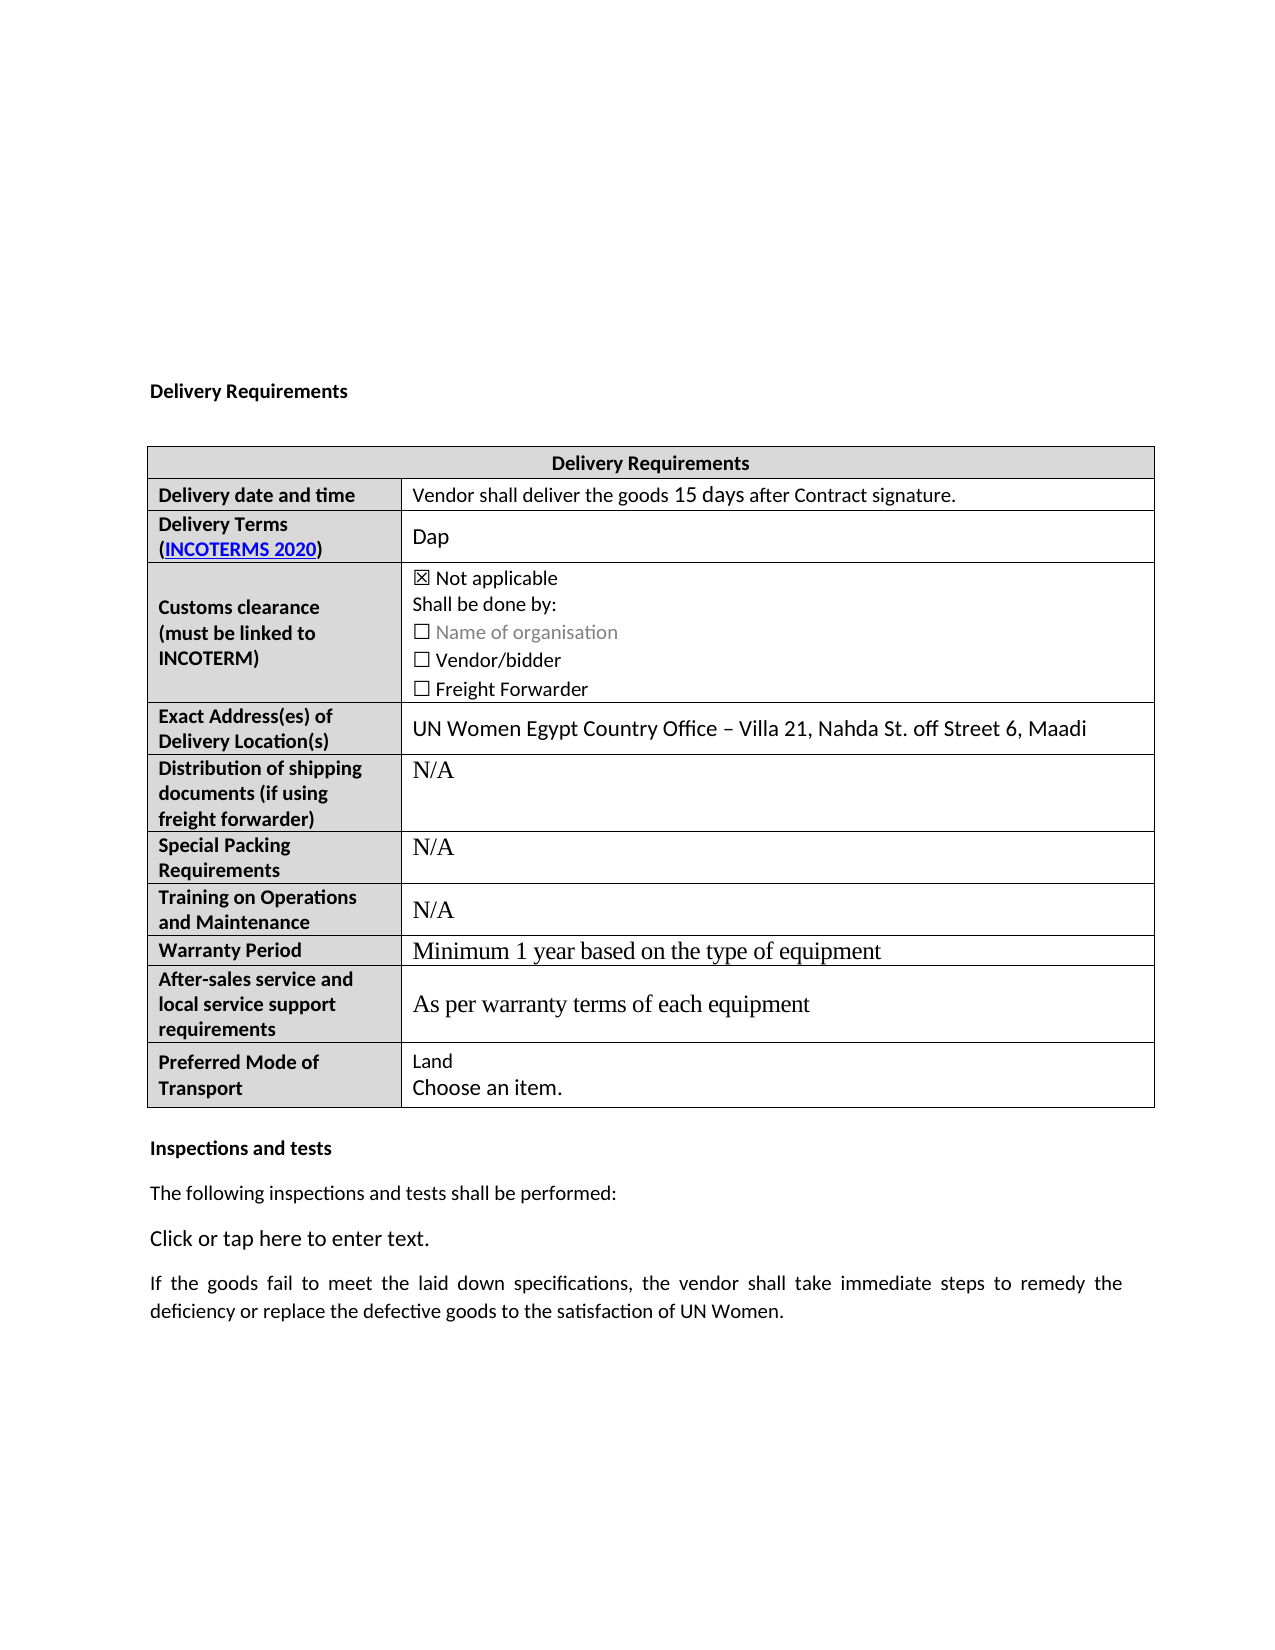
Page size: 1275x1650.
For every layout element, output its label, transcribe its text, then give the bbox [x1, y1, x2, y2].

table_cell Not applicable Shall be done by: Vendor/bidder Freight Forwarder [402, 563, 1154, 702]
text Delivery Requirements [150, 379, 1125, 404]
table_cell Warranty Period [148, 936, 401, 965]
table_cell Exact Address(es) of Delivery Location(s) [148, 703, 401, 754]
table_cell Special Packing Requirements [148, 832, 401, 883]
table_cell [402, 703, 1154, 754]
table_cell After-sales service and local service support requirements [148, 966, 401, 1042]
table_cell Customs clearance (must be linked to INCOTERM) [148, 563, 401, 702]
table_cell Delivery date and time [148, 479, 401, 510]
text Inspections and tests [150, 1136, 1125, 1161]
text The following inspections and tests shall be performed: [150, 1180, 1125, 1205]
table_cell Delivery Terms (INCOTERMS 2020) [148, 511, 401, 562]
table_cell Vendor shall deliver the goods after Contract signature. [402, 479, 1154, 510]
table_cell [402, 1043, 1154, 1107]
table_cell Distribution of shipping documents (if using freight forwarder) [148, 755, 401, 831]
table_cell Training on Operations and Maintenance [148, 884, 401, 935]
table_cell Preferred Mode of Transport [148, 1043, 401, 1107]
text If the goods fail to meet the laid down specifications, the vendor shall take immediate steps to remedy the deficiency or replace the defective goods to the satisfaction of UN Women. [150, 1271, 1125, 1323]
table_header Delivery Requirements [148, 447, 1154, 478]
